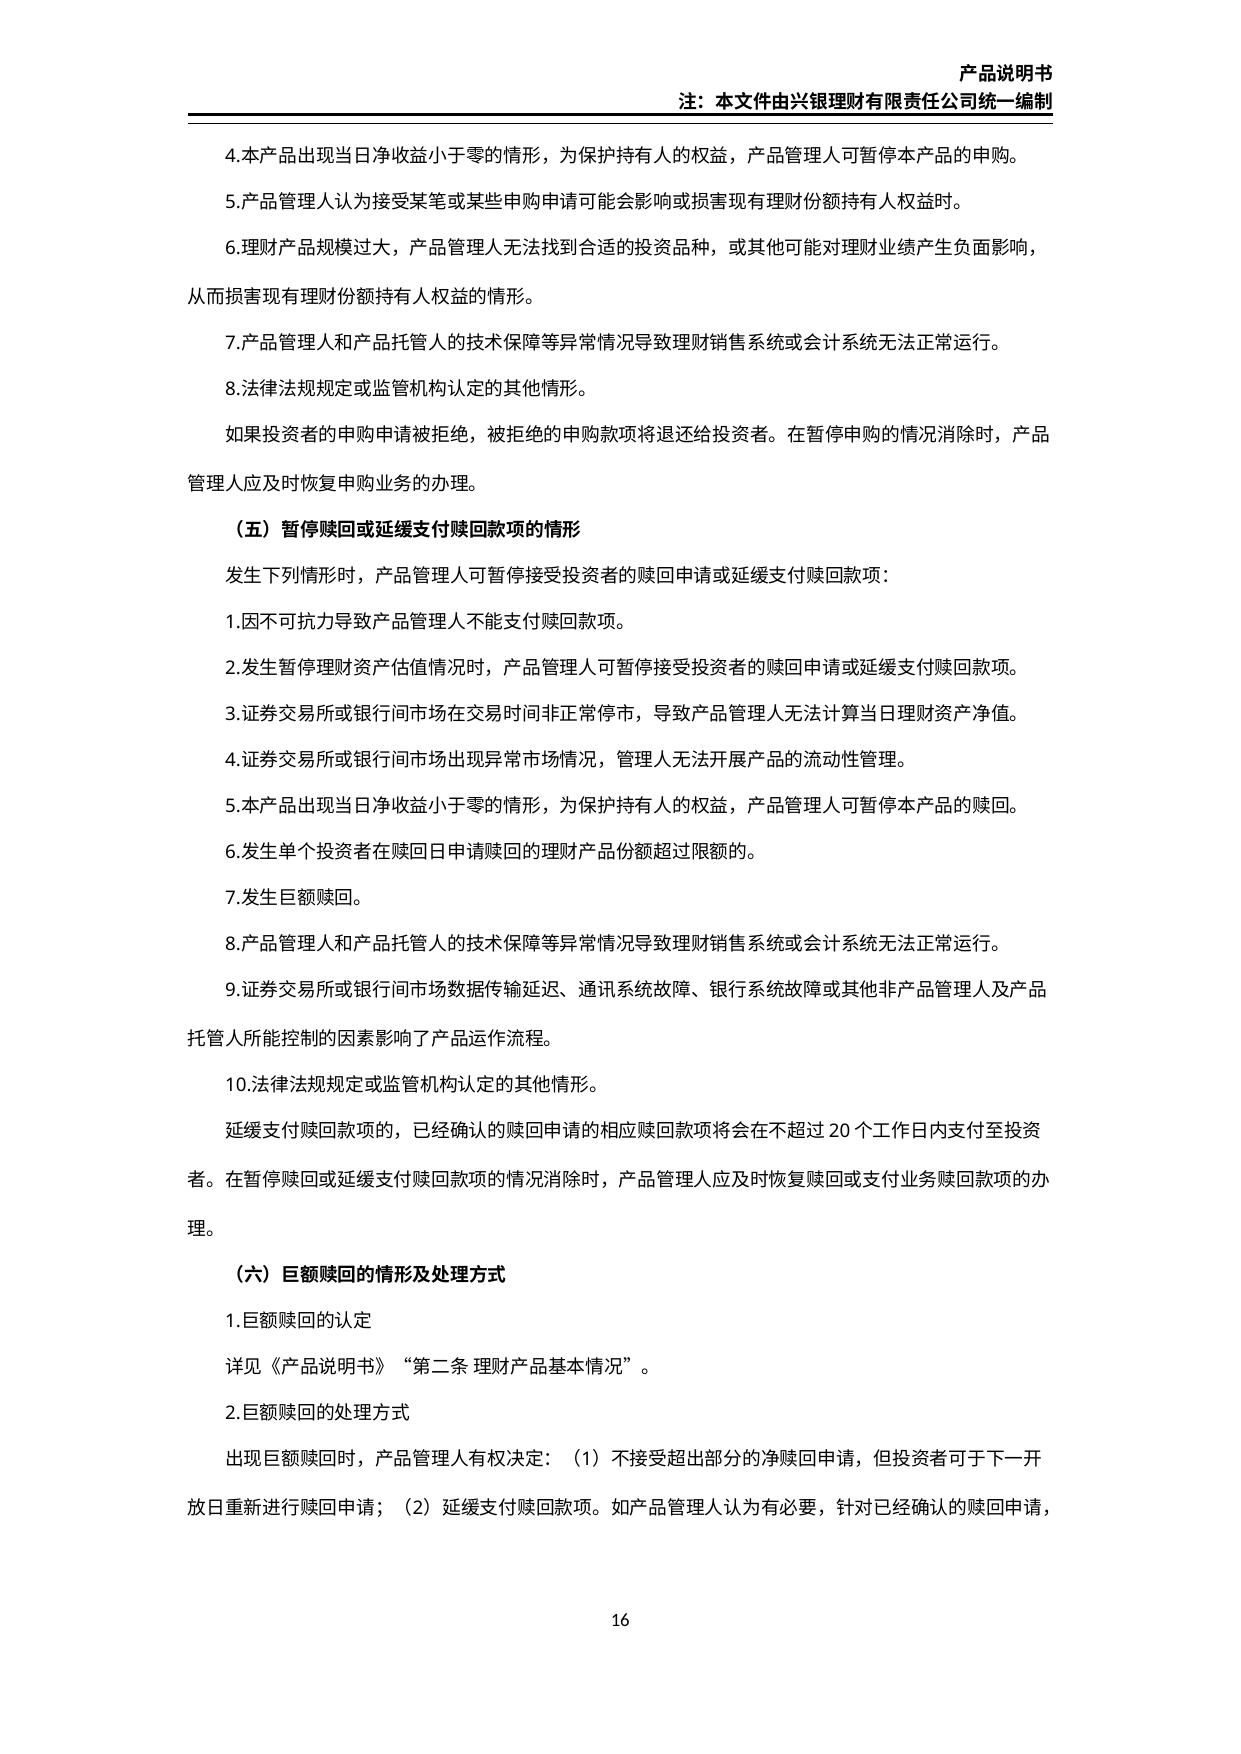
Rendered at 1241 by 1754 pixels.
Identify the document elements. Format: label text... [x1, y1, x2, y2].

text 4.证券交易所或银行间市场出现异常市场情况，管理人无法开展产品的流动性管理。 [187, 742, 1053, 775]
text 详见《产品说明书》“第二条 理财产品基本情况”。 [187, 1349, 1053, 1381]
text 8.产品管理人和产品托管人的技术保障等异常情况导致理财销售系统或会计系统无法正常运行。 [187, 926, 1053, 959]
text 5.本产品出现当日净收益小于零的情形，为保护持有人的权益，产品管理人可暂停本产品的赎回。 [187, 788, 1053, 821]
text 3.证券交易所或银行间市场在交易时间非正常停市，导致产品管理人无法计算当日理财资产净值。 [187, 696, 1053, 729]
text 如果投资者的申购申请被拒绝，被拒绝的申购款项将退还给投资者。在暂停申购的情况消除时，产品管理人应及时恢复申购业务的办理。 [187, 417, 1053, 498]
text 2.发生暂停理财资产估值情况时，产品管理人可暂停接受投资者的赎回申请或延缓支付赎回款项。 [187, 650, 1053, 683]
text 6.理财产品规模过大，产品管理人无法找到合适的投资品种，或其他可能对理财业绩产生负面影响，从而损害现有理财份额持有人权益的情形。 [187, 230, 1053, 312]
text 1.巨额赎回的认定 [187, 1303, 1053, 1335]
text 8.法律法规规定或监管机构认定的其他情形。 [187, 371, 1053, 404]
text 2.巨额赎回的处理方式 [187, 1395, 1053, 1427]
text 5.产品管理人认为接受某笔或某些申购申请可能会影响或损害现有理财份额持有人权益时。 [187, 184, 1053, 217]
text 10.法律法规规定或监管机构认定的其他情形。 [187, 1067, 1053, 1100]
text 6.发生单个投资者在赎回日申请赎回的理财产品份额超过限额的。 [187, 834, 1053, 867]
text 发生下列情形时，产品管理人可暂停接受投资者的赎回申请或延缓支付赎回款项： [187, 558, 1053, 591]
text 4.本产品出现当日净收益小于零的情形，为保护持有人的权益，产品管理人可暂停本产品的申购。 [187, 138, 1053, 171]
text 延缓支付赎回款项的，已经确认的赎回申请的相应赎回款项将会在不超过20个工作日内支付至投资者。在暂停赎回或延缓支付赎回款项的情况消除时，产品管理人应及时恢复赎回或支付业务赎回款项的办理。 [187, 1113, 1053, 1243]
text （五）暂停赎回或延缓支付赎回款项的情形 [187, 512, 1053, 544]
text 7.发生巨额赎回。 [187, 880, 1053, 913]
text 1.因不可抗力导致产品管理人不能支付赎回款项。 [187, 604, 1053, 637]
text （六）巨额赎回的情形及处理方式 [187, 1257, 1053, 1289]
text 7.产品管理人和产品托管人的技术保障等异常情况导致理财销售系统或会计系统无法正常运行。 [187, 325, 1053, 358]
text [187, 1441, 1053, 1522]
text 9.证券交易所或银行间市场数据传输延迟、通讯系统故障、银行系统故障或其他非产品管理人及产品托管人所能控制的因素影响了产品运作流程。 [187, 972, 1053, 1054]
